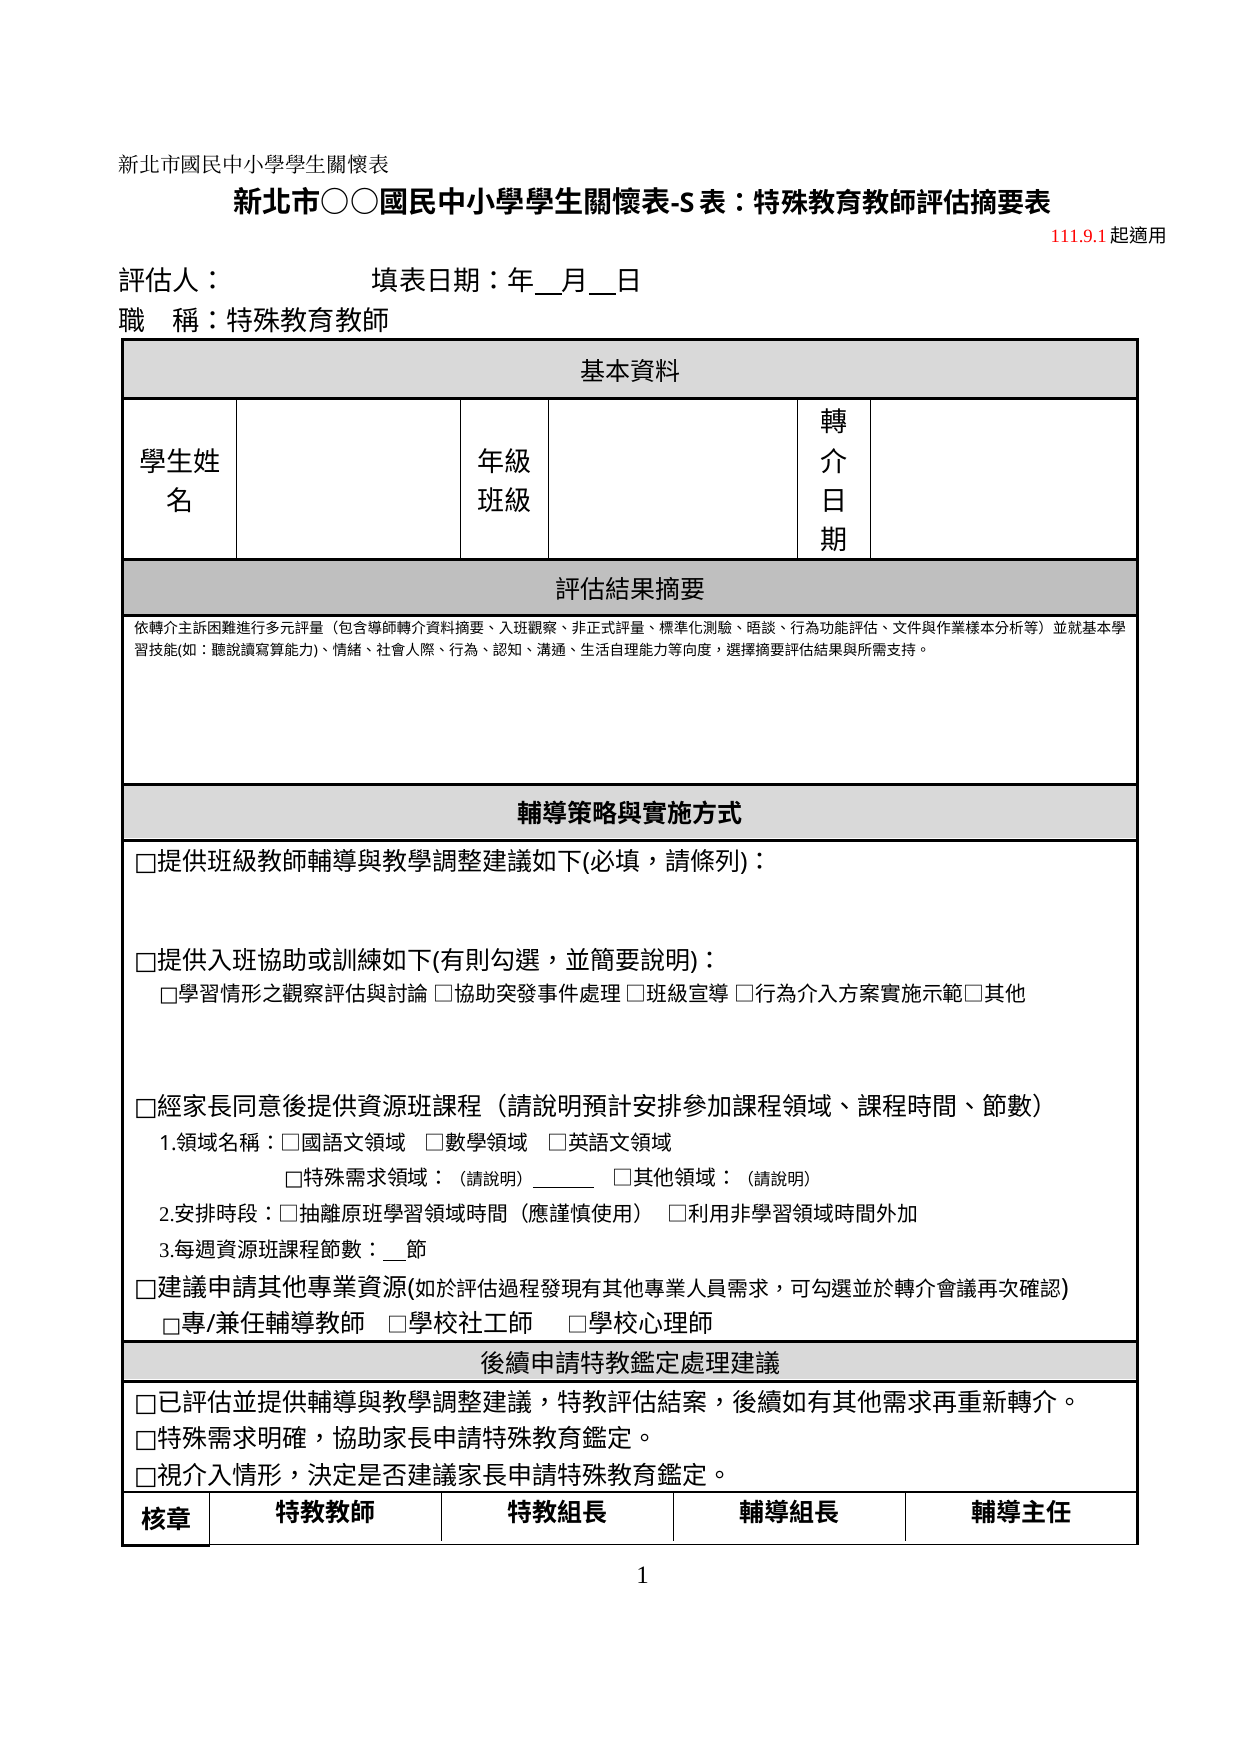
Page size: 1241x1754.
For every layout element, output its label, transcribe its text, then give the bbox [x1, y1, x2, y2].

table_cell [237, 400, 460, 557]
table_cell 後續申請特教鑑定處理建議 [124, 1343, 1136, 1379]
table_cell [871, 400, 1136, 557]
table_cell 特教教師 [210, 1493, 441, 1543]
table_cell 依轉介主訴困難進行多元評量（包含導師轉介資料摘要、入班觀察、非正式評量、標準化測驗、晤談、行為功能評估、文件與作業樣本分析等）並就基本學習技能(如：聽說讀寫算能力)、情緒、社會人際、行為、認知、溝通、生活自理能力等向度，選擇摘要評估結果與所需支持。 [124, 617, 1136, 782]
table_cell 核章欄 [124, 1493, 209, 1543]
text 新北市○○國民中小學學生關懷表-S表：特殊教育教師評估摘要表 [118, 178, 1167, 221]
table_cell 評估結果摘要 [124, 561, 1136, 614]
table_cell [549, 400, 797, 557]
table_cell 學生姓名 [124, 400, 236, 557]
table_cell 輔導組長 [674, 1493, 906, 1543]
table_cell 特教組長 [441, 1493, 673, 1543]
table_cell 轉介日期 [798, 400, 870, 557]
table_cell □已評估並提供輔導與教學調整建議，特教評估結案，後續如有其他需求再重新轉介。 □特殊需求明確，協助家長申請特殊教育鑑定。 □視介入情形，決定是否建議家長申請特殊教育鑑定。 [124, 1383, 1136, 1491]
text 職 稱：特殊教育教師 [118, 298, 1167, 338]
table_cell 輔導策略與實施方式 [124, 786, 1136, 838]
table_header 基本資料 [124, 341, 1136, 397]
table_cell 輔導主任 [906, 1493, 1136, 1543]
text 111.9.1起適用 [118, 221, 1167, 248]
text 評估人： 填表日期：年 月 日 [118, 259, 1167, 298]
table_cell □提供班級教師輔導與教學調整建議如下(必填，請條列)： □提供入班協助或訓練如下(有則勾選，並簡要說明)： □學習情形之觀察評估與討論 □協助突發事件處理 □班級宣導 □行為介入方案實施示範□其他 □經家長同意後提供資源班課程（請說明預計安排參加課程領域、課程時間、節數） 1.領域名稱：□國語文領域 □數學領域 □英語文領域 □特殊需求領域：（請說明） □其他領域：（請說明） 2.安排時段：□抽離原班學習領域時間（應謹慎使用） □利用非學習領域時間外加 3.每週資源班課程節數： 節 □建議申請其他專業資源(如於評估過程發現有其他專業人員需求，可勾選並於轉介會議再次確認) □專/兼任輔導教師 □學校社工師 □學校心理師 [124, 842, 1136, 1340]
table_cell 年級 班級 [461, 400, 548, 557]
